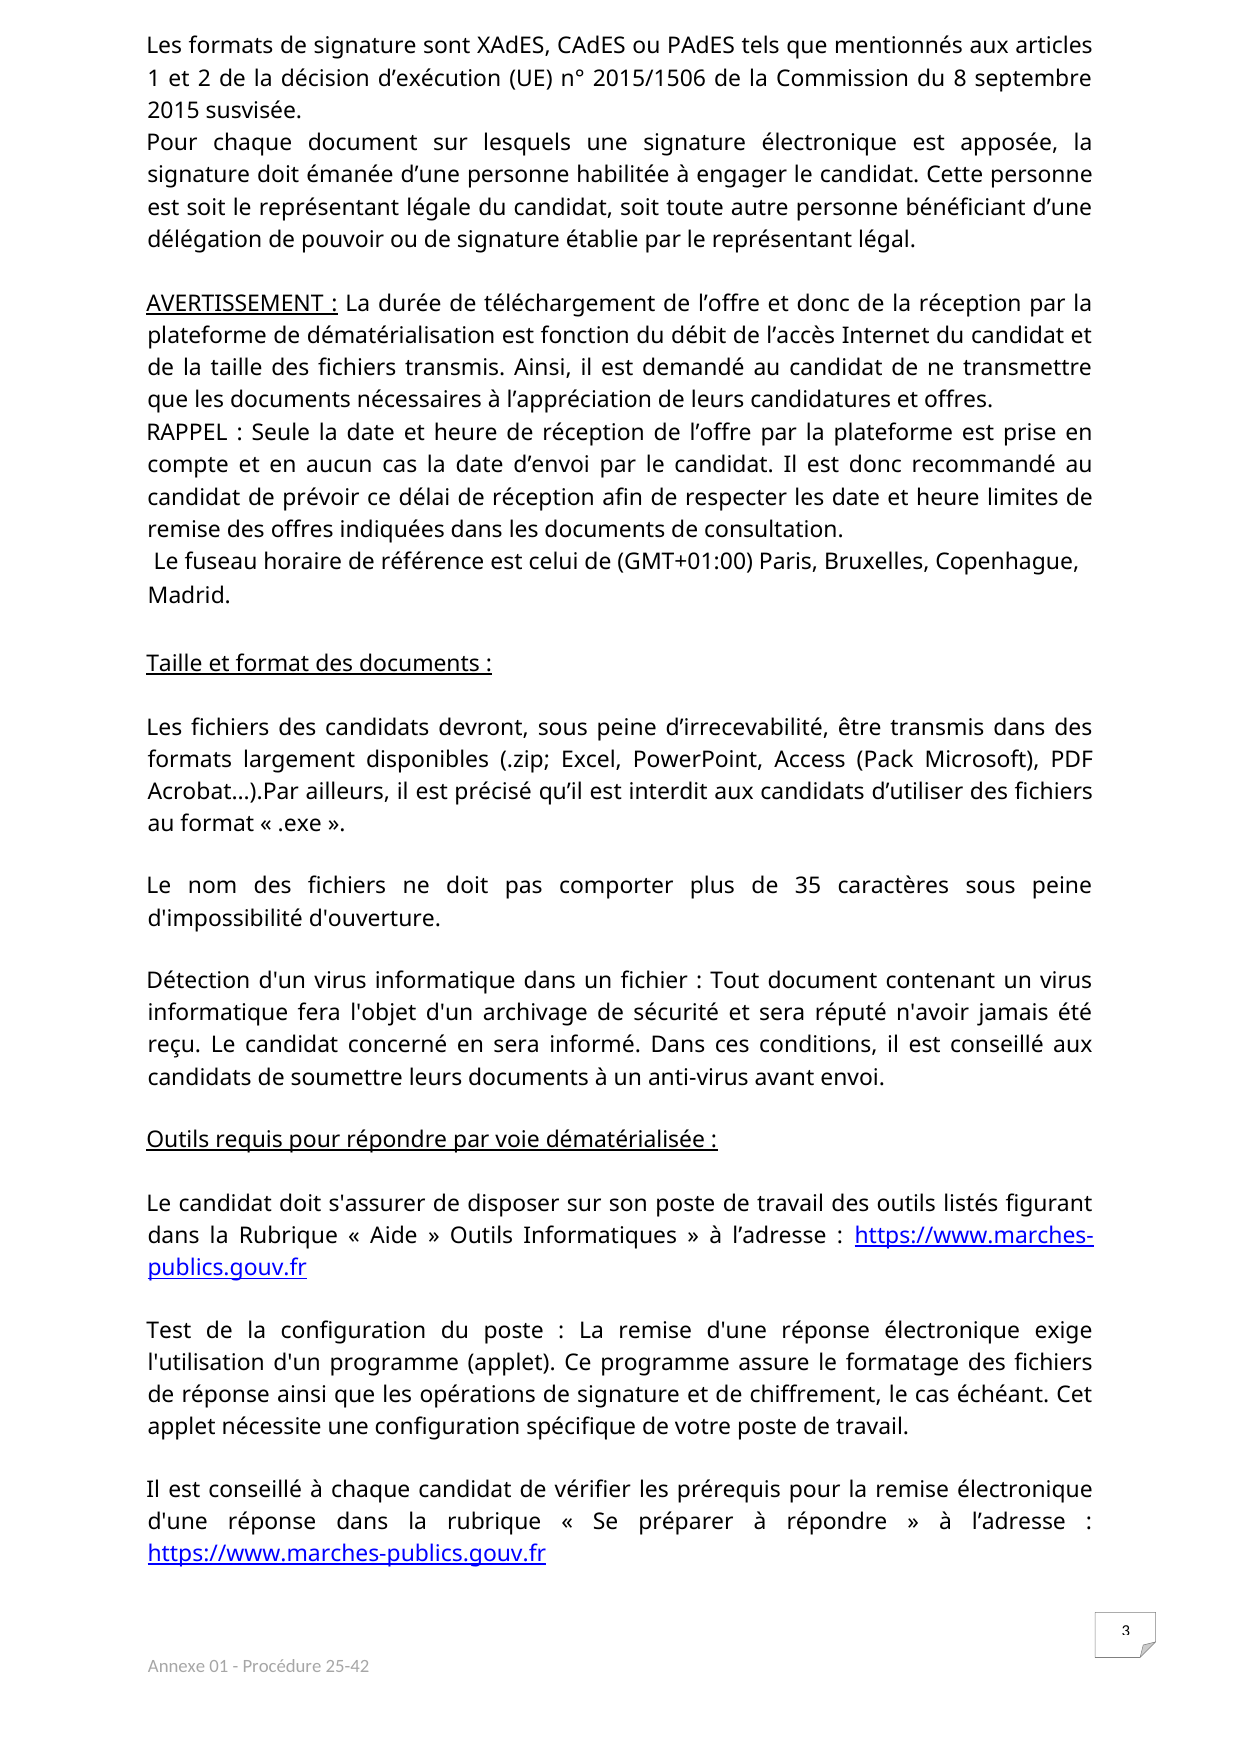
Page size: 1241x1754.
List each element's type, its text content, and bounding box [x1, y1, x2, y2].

text Le candidat doit s'assurer de disposer sur son poste de travail des outils listés figurant dans la Rubrique « Aide » Outils Informatiques » à l’adresse : https://www.marches-publics.gouv.fr [146, 1187, 1094, 1282]
text RAPPEL : Seule la date et heure de réception de l’offre par la plateforme est prise en compte et en aucun cas la date d’envoi par le candidat. Il est donc recommandé au candidat de prévoir ce délai de réception afin de respecter les date et heure limites de remise des offres indiquées dans les documents de consultation. [146, 416, 1094, 544]
text Outils requis pour répondre par voie dématérialisée : [146, 1123, 1094, 1154]
text Test de la configuration du poste : La remise d'une réponse électronique exige l'utilisation d'un programme (applet). Ce programme assure le formatage des fichiers de réponse ainsi que les opérations de signature et de chiffrement, le cas échéant. Cet applet nécessite une configuration spécifique de votre poste de travail. [146, 1314, 1094, 1441]
text Le fuseau horaire de référence est celui de (GMT+01:00) Paris, Bruxelles, Copenhague, Madrid. [147, 545, 1094, 610]
text Détection d'un virus informatique dans un fichier : Tout document contenant un virus informatique fera l'objet d'un archivage de sécurité et sera réputé n'avoir jamais été reçu. Le candidat concerné en sera informé. Dans ces conditions, il est conseillé aux candidats de soumettre leurs documents à un anti-virus avant envoi. [146, 964, 1094, 1092]
text AVERTISSEMENT : La durée de téléchargement de l’offre et donc de la réception par la plateforme de dématérialisation est fonction du débit de l’accès Internet du candidat et de la taille des fichiers transmis. Ainsi, il est demandé au candidat de ne transmettre que les documents nécessaires à l’appréciation de leurs candidatures et offres. [146, 287, 1094, 415]
text Les formats de signature sont XAdES, CAdES ou PAdES tels que mentionnés aux articles 1 et 2 de la décision d’exécution (UE) n° 2015/1506 de la Commission du 8 septembre 2015 susvisée. [146, 29, 1094, 125]
text Les fichiers des candidats devront, sous peine d’irrecevabilité, être transmis dans des formats largement disponibles (.zip; Excel, PowerPoint, Access (Pack Microsoft), PDF Acrobat…).Par ailleurs, il est précisé qu’il est interdit aux candidats d’utiliser des fichiers au format « .exe ». [146, 710, 1094, 838]
text Taille et format des documents : [146, 646, 1094, 678]
text Il est conseillé à chaque candidat de vérifier les prérequis pour la remise électronique d'une réponse dans la rubrique « Se préparer à répondre » à l’adresse : https://www.marches-publics.gouv.fr [146, 1473, 1094, 1568]
text Le nom des fichiers ne doit pas comporter plus de 35 caractères sous peine d'impossibilité d'ouverture. [146, 869, 1094, 933]
text Pour chaque document sur lesquels une signature électronique est apposée, la signature doit émanée d’une personne habilitée à engager le candidat. Cette personne est soit le représentant légale du candidat, soit toute autre personne bénéficiant d’une délégation de pouvoir ou de signature établie par le représentant légal. [146, 126, 1094, 254]
